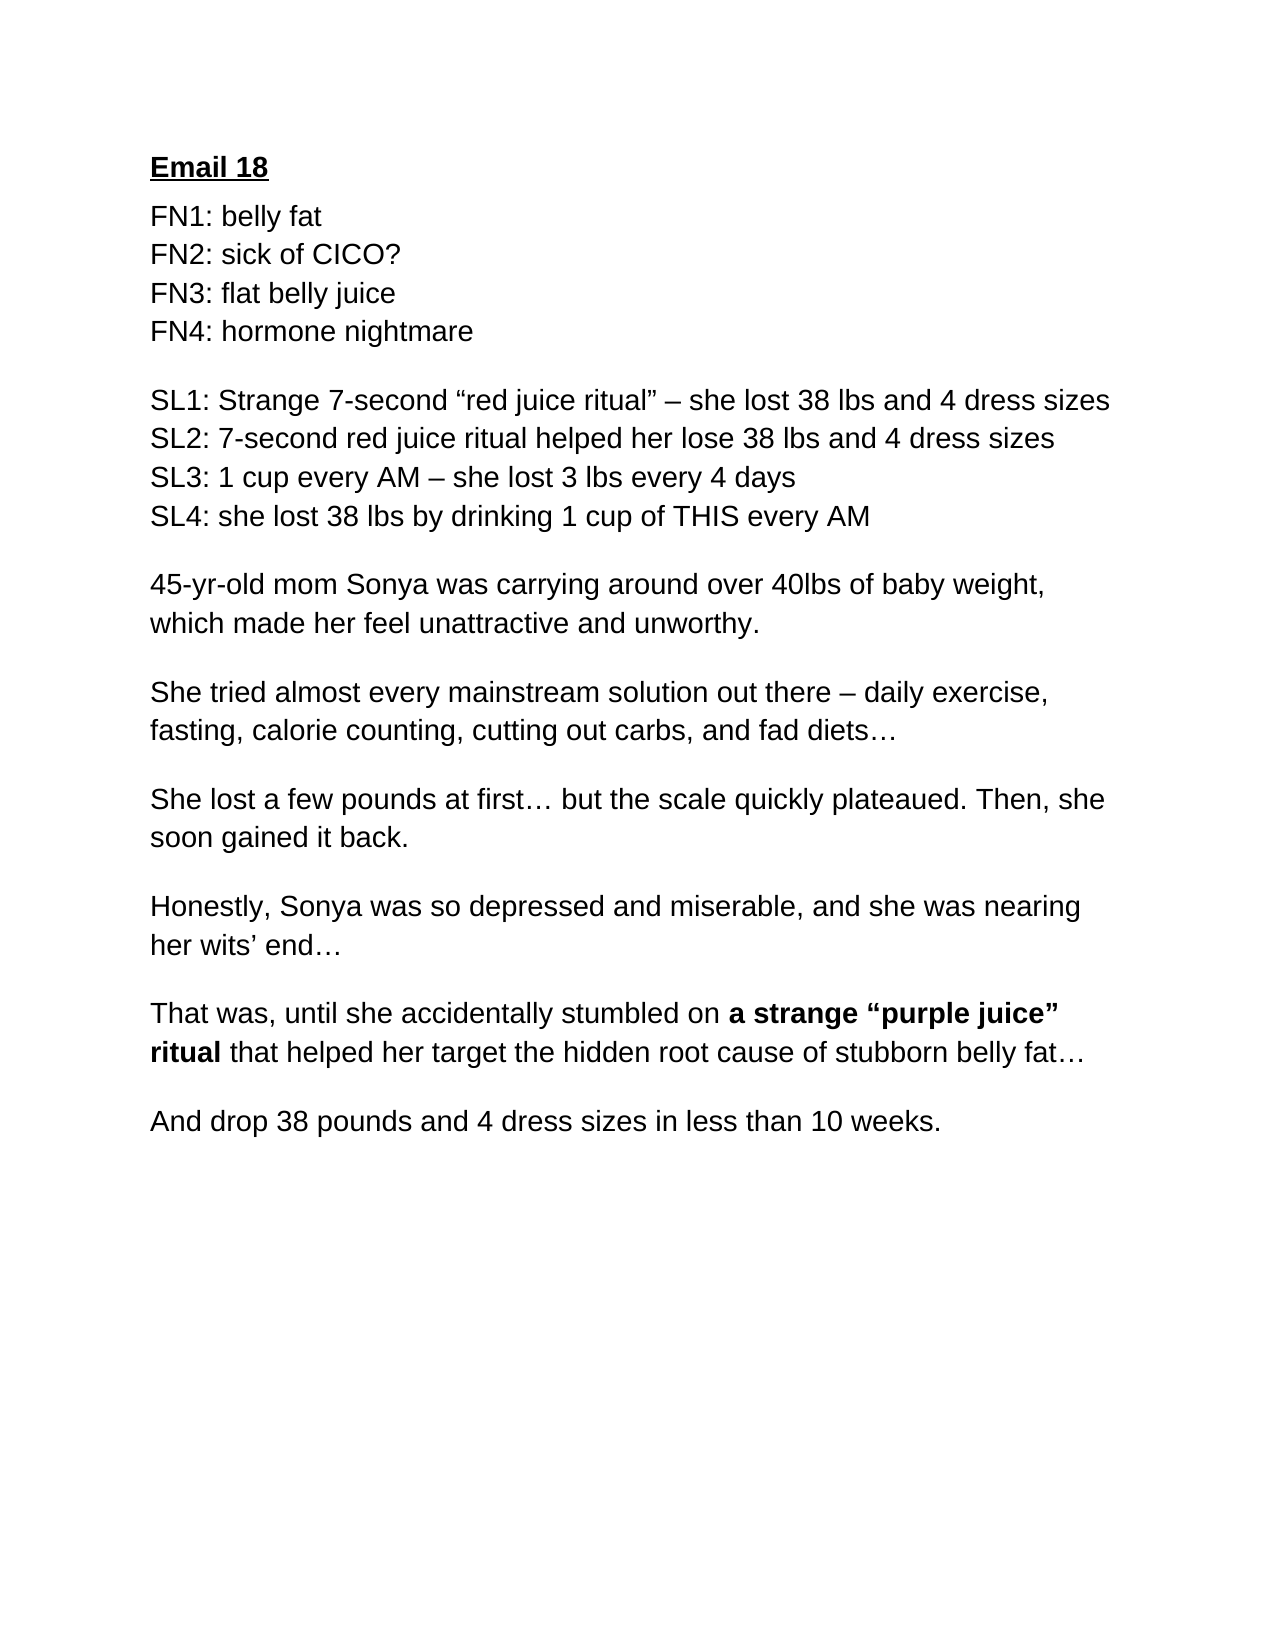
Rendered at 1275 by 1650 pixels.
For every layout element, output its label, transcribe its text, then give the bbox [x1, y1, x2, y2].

text FN4: hormone nightmare [150, 314, 1125, 348]
text That was, until she accidentally stumbled on a strange “purple juice” ritual that helped her target the hidden root cause of stubborn belly fat… [150, 997, 1125, 1069]
text SL1: Strange 7-second “red juice ritual” – she lost 38 lbs and 4 dress sizes [150, 383, 1125, 417]
text 45-yr-old mom Sonya was carrying around over 40lbs of baby weight, which made her feel unattractive and unworthy. [150, 567, 1125, 639]
text She lost a few pounds at first… but the scale quickly plateaued. Then, she soon gained it back. [150, 782, 1125, 854]
text She tried almost every mainstream solution out there – daily exercise, fasting, calorie counting, cutting out carbs, and fad diets… [150, 675, 1125, 747]
text SL3: 1 cup every AM – she lost 3 lbs every 4 days [150, 460, 1125, 494]
text SL2: 7-second red juice ritual helped her lose 38 lbs and 4 dress sizes [150, 422, 1125, 455]
text And drop 38 pounds and 4 dress sizes in less than 10 weeks. [150, 1104, 1125, 1137]
text FN2: sick of CICO? [150, 237, 1125, 271]
text SL4: she lost 38 lbs by drinking 1 cup of THIS every AM [150, 499, 1125, 532]
text Honestly, Sonya was so depressed and miserable, and she was nearing her wits’ end… [150, 889, 1125, 961]
text FN3: flat belly juice [150, 276, 1125, 309]
subtitle Email 18 [150, 150, 1125, 183]
text FN1: belly fat [150, 199, 1125, 232]
